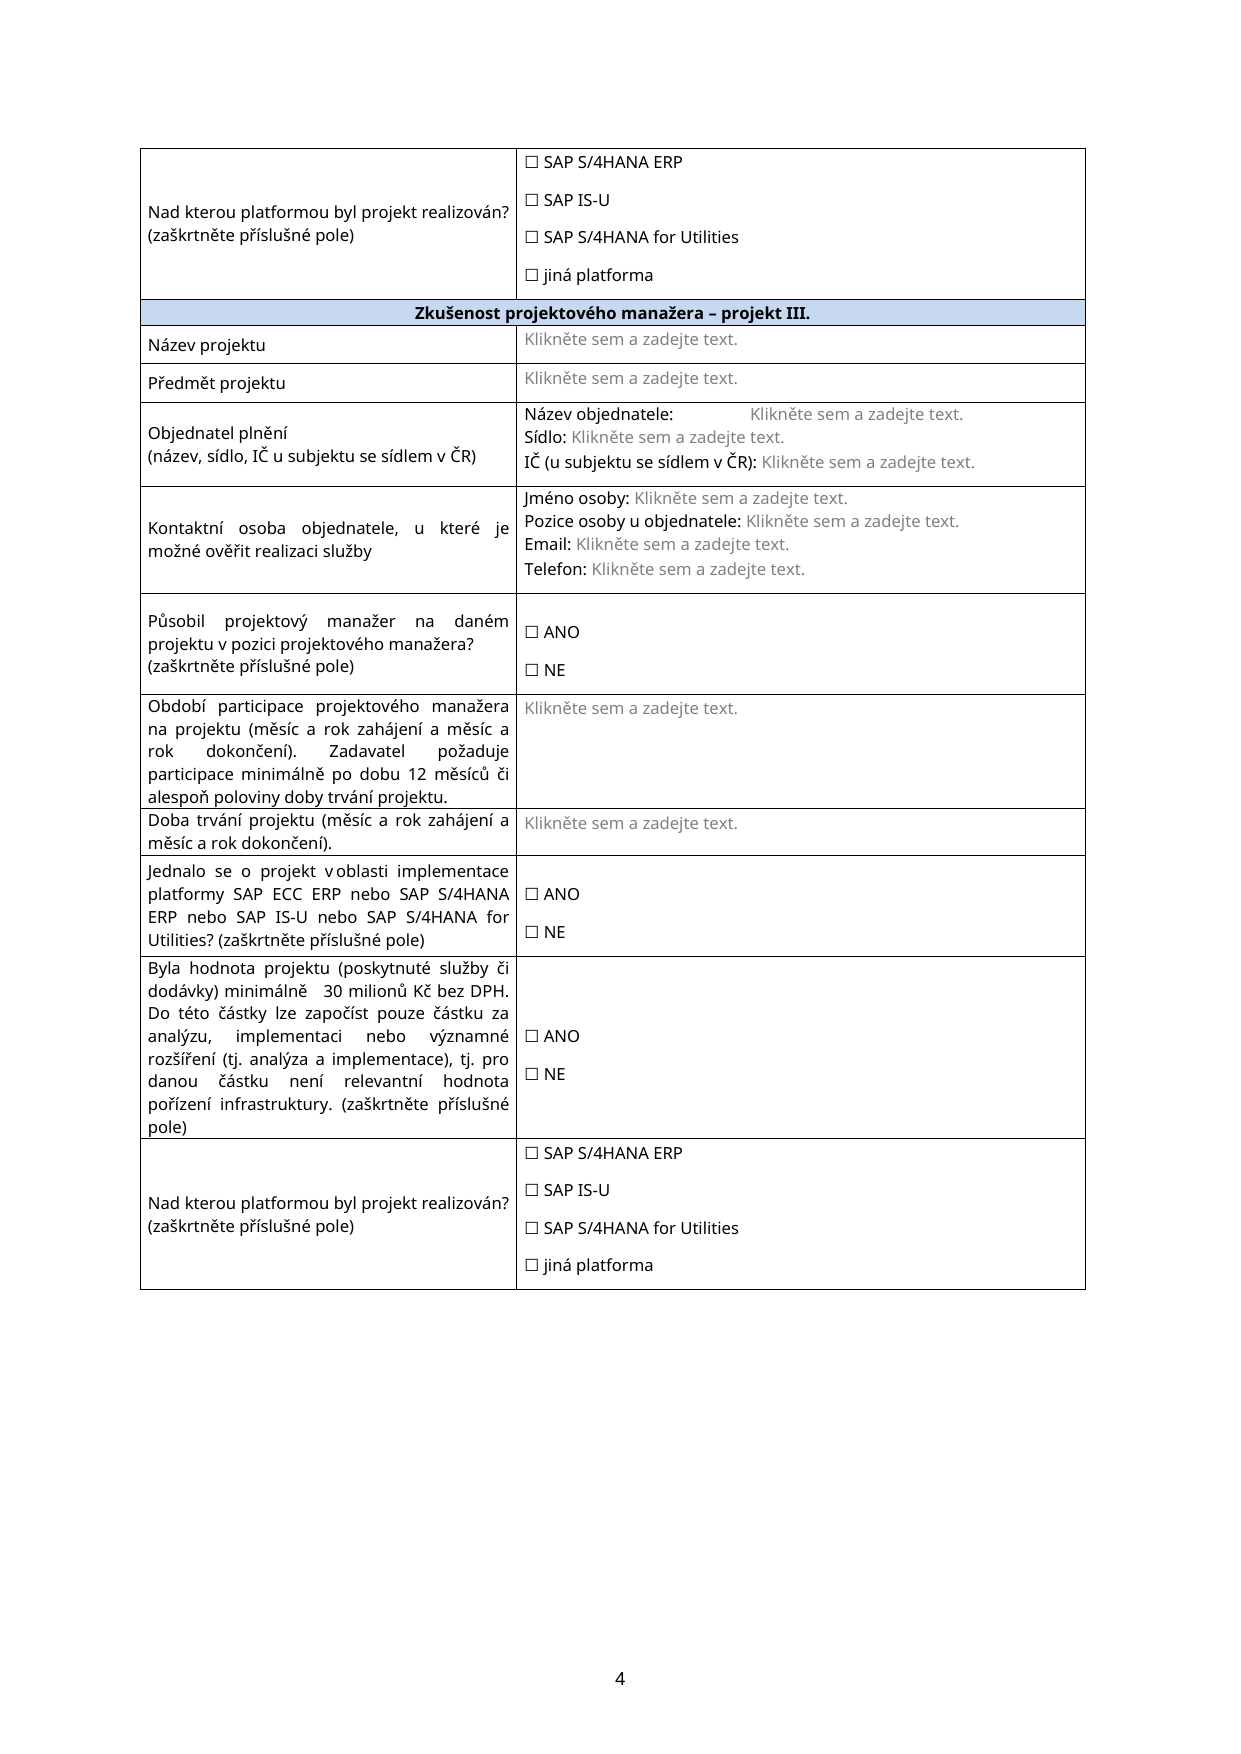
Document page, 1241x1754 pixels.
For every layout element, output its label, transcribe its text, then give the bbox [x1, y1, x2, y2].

table_cell [517, 695, 1085, 808]
table_cell [517, 809, 1085, 854]
table_cell ANO NE [517, 957, 1085, 1138]
table_cell [517, 326, 1085, 363]
table_cell Nad kterou platformou byl projekt realizován? (zaškrtněte příslušné pole) [141, 1139, 516, 1289]
table_cell Jméno osoby: Pozice osoby u objednatele: Email: Telefon: [517, 487, 1085, 592]
table_cell Předmět projektu [141, 364, 516, 402]
table_cell Jednalo se o projekt v oblasti implementace platformy SAP ECC ERP nebo SAP S/4HANA ERP nebo SAP IS-U nebo SAP S/4HANA for Utilities? (zaškrtněte příslušné pole) [141, 856, 516, 956]
table_cell Doba trvání projektu (měsíc a rok zahájení a měsíc a rok dokončení). [141, 809, 516, 854]
table_cell [517, 364, 1085, 402]
table_cell SAP S/4HANA ERP SAP IS-U SAP S/4HANA for Utilities jiná platforma [517, 1139, 1085, 1289]
table_cell Byla hodnota projektu (poskytnuté služby či dodávky) minimálně 30 milionů Kč bez DPH. Do této částky lze započíst pouze částku za analýzu, implementaci nebo významné rozšíření (tj. analýza a implementace), tj. pro danou částku není relevantní hodnota pořízení infrastruktury. (zaškrtněte příslušné pole) [141, 957, 516, 1138]
table_cell Nad kterou platformou byl projekt realizován? (zaškrtněte příslušné pole) [141, 149, 516, 299]
table_cell Zkušenost projektového manažera – projekt III. [141, 300, 1085, 325]
table_cell Objednatel plnění (název, sídlo, IČ u subjektu se sídlem v ČR) [141, 403, 516, 486]
table_cell Období participace projektového manažera na projektu (měsíc a rok zahájení a měsíc a rok dokončení). Zadavatel požaduje participace minimálně po dobu 12 měsíců či alespoň poloviny doby trvání projektu. [141, 695, 516, 808]
table_cell SAP S/4HANA ERP SAP IS-U SAP S/4HANA for Utilities jiná platforma [517, 149, 1085, 299]
table_cell Kontaktní osoba objednatele, u které je možné ověřit realizaci služby [141, 487, 516, 592]
table_cell Působil projektový manažer na daném projektu v pozici projektového manažera? (zaškrtněte příslušné pole) [141, 594, 516, 693]
table_cell Název objednatele: Sídlo: IČ (u subjektu se sídlem v ČR): [517, 403, 1085, 486]
table_cell Název projektu [141, 326, 516, 363]
table_cell ANO NE [517, 594, 1085, 693]
table_cell ANO NE [517, 856, 1085, 956]
